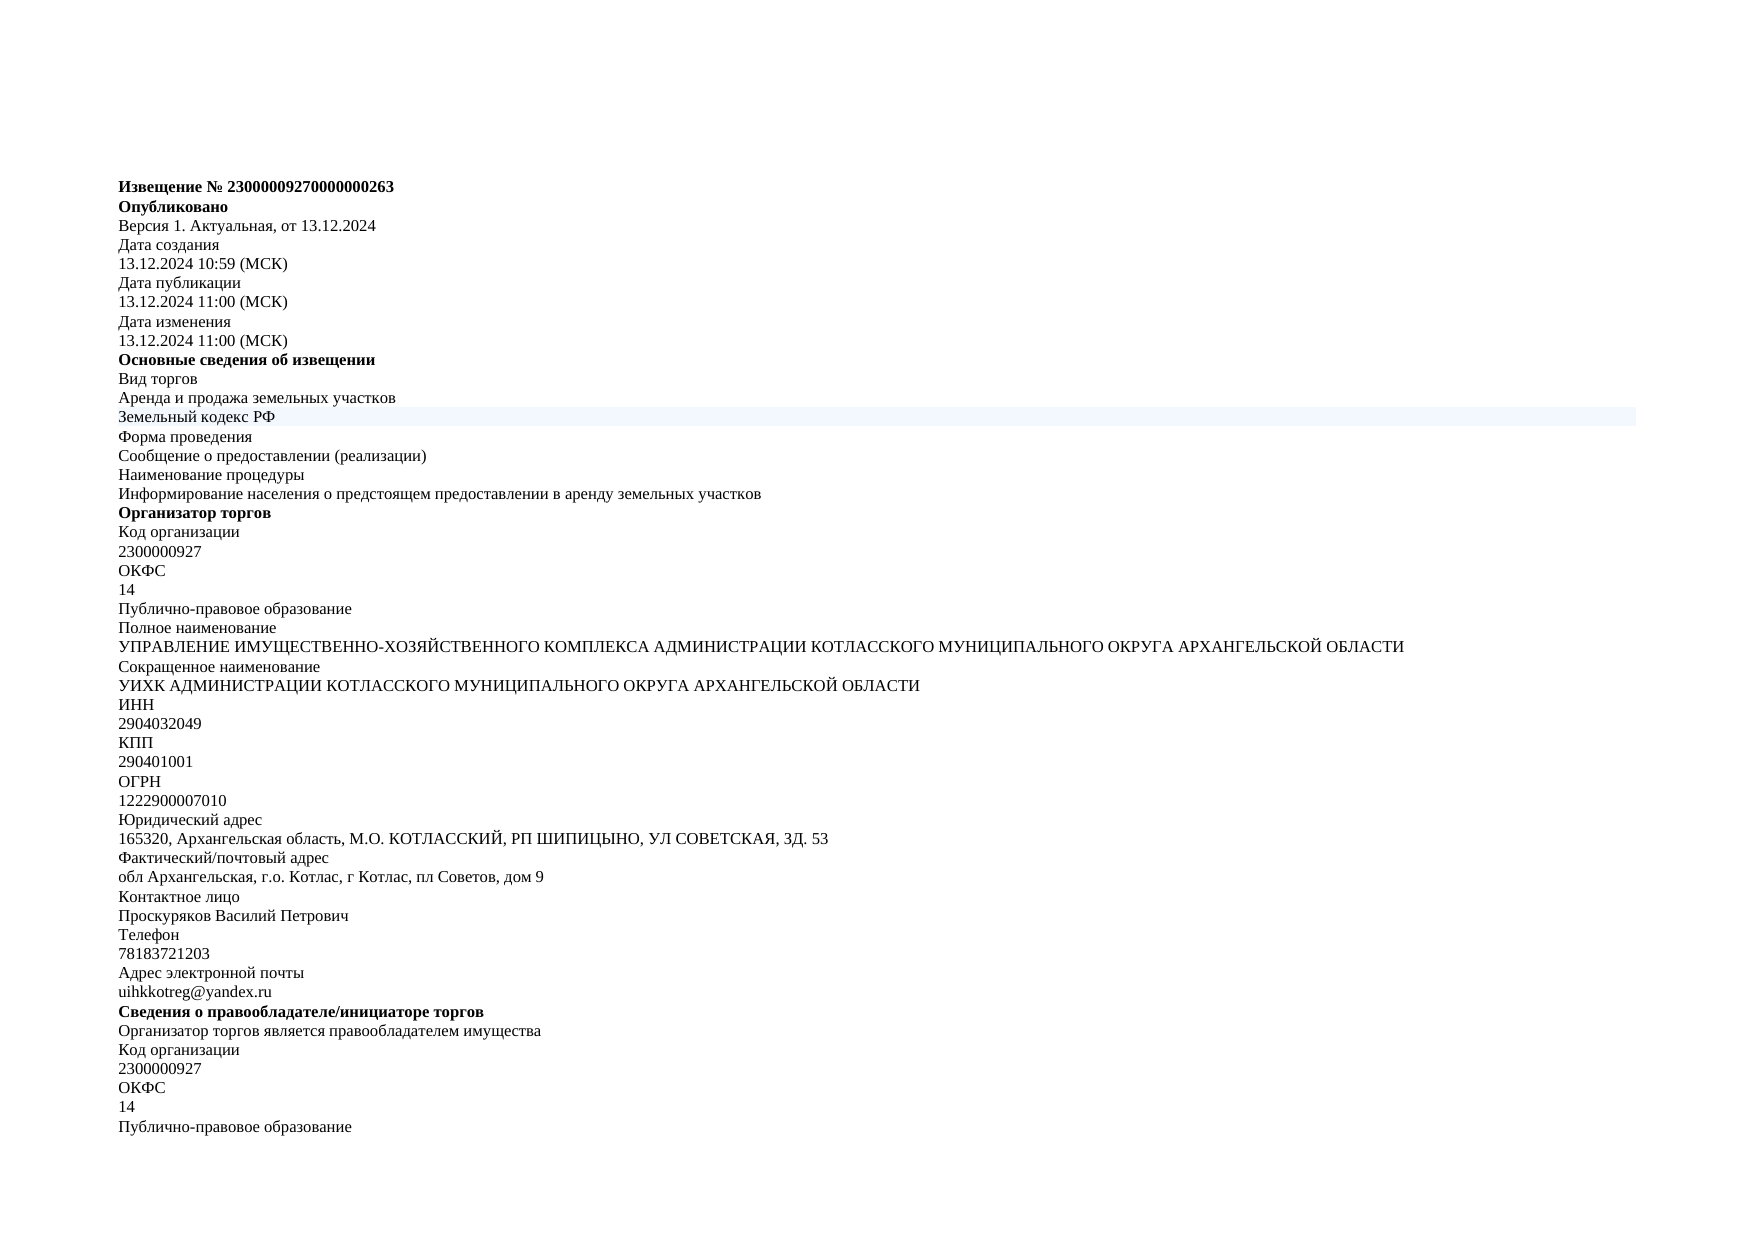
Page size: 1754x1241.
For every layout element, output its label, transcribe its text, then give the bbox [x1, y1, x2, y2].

text ОКФС [118, 561, 1636, 580]
text КПП [118, 733, 1636, 752]
text 2300000927 [118, 541, 1636, 561]
text 78183721203 [118, 944, 1636, 963]
text 290401001 [118, 752, 1636, 771]
text Сведения о правообладателе/инициаторе торгов [118, 1001, 1636, 1021]
text 165320, Архангельская область, М.О. КОТЛАССКИЙ, РП ШИПИЦЫНО, УЛ СОВЕТСКАЯ, ЗД. 53 [118, 829, 1636, 848]
text Контактное лицо [118, 886, 1636, 906]
text Фактический/почтовый адрес [118, 848, 1636, 867]
text Дата публикации [118, 273, 1636, 292]
text Полное наименование [118, 618, 1636, 637]
text Публично-правовое образование [118, 1116, 1636, 1136]
text 14 [118, 1097, 1636, 1116]
text 2300000927 [118, 1059, 1636, 1078]
text Версия 1. Актуальная, от 13.12.2024 [118, 216, 1636, 235]
text Извещение № 23000009270000000263 [118, 177, 1598, 196]
text Дата создания [118, 235, 1636, 254]
text Организатор торгов является правообладателем имущества [118, 1021, 1636, 1040]
text Код организации [118, 522, 1636, 541]
text 13.12.2024 10:59 (МСК) [118, 254, 1636, 273]
text Адрес электронной почты [118, 963, 1636, 982]
text 1222900007010 [118, 791, 1636, 810]
text Опубликовано [118, 196, 1598, 216]
text uihkkotreg@yandex.ru [118, 982, 1636, 1001]
text УПРАВЛЕНИЕ ИМУЩЕСТВЕННО-ХОЗЯЙСТВЕННОГО КОМПЛЕКСА АДМИНИСТРАЦИИ КОТЛАССКОГО МУНИЦИПАЛЬНОГО ОКРУГА АРХАНГЕЛЬСКОЙ ОБЛАСТИ [118, 637, 1636, 656]
text Форма проведения [118, 426, 1636, 446]
text 2904032049 [118, 714, 1636, 733]
text Сообщение о предоставлении (реализации) [118, 446, 1636, 465]
text 14 [118, 580, 1636, 599]
text ОКФС [118, 1078, 1636, 1097]
text ОГРН [118, 771, 1636, 791]
text Организатор торгов [118, 503, 1636, 522]
text Аренда и продажа земельных участков [118, 388, 1636, 407]
text 13.12.2024 11:00 (МСК) [118, 331, 1636, 350]
text 13.12.2024 11:00 (МСК) [118, 292, 1636, 311]
text Информирование населения о предстоящем предоставлении в аренду земельных участков [118, 484, 1636, 503]
text Наименование процедуры [118, 465, 1636, 484]
text Вид торгов [118, 369, 1636, 388]
text Сокращенное наименование [118, 656, 1636, 676]
text Телефон [118, 925, 1636, 944]
text Код организации [118, 1040, 1636, 1059]
text обл Архангельская, г.о. Котлас, г Котлас, пл Советов, дом 9 [118, 867, 1636, 886]
text Земельный кодекс РФ [118, 407, 1636, 426]
text Дата изменения [118, 311, 1636, 331]
text Публично-правовое образование [118, 599, 1636, 618]
text ИНН [118, 695, 1636, 714]
text Юридический адрес [118, 810, 1636, 829]
text Проскуряков Василий Петрович [118, 906, 1636, 925]
text УИХК АДМИНИСТРАЦИИ КОТЛАССКОГО МУНИЦИПАЛЬНОГО ОКРУГА АРХАНГЕЛЬСКОЙ ОБЛАСТИ [118, 676, 1636, 695]
text Основные сведения об извещении [118, 350, 1636, 369]
